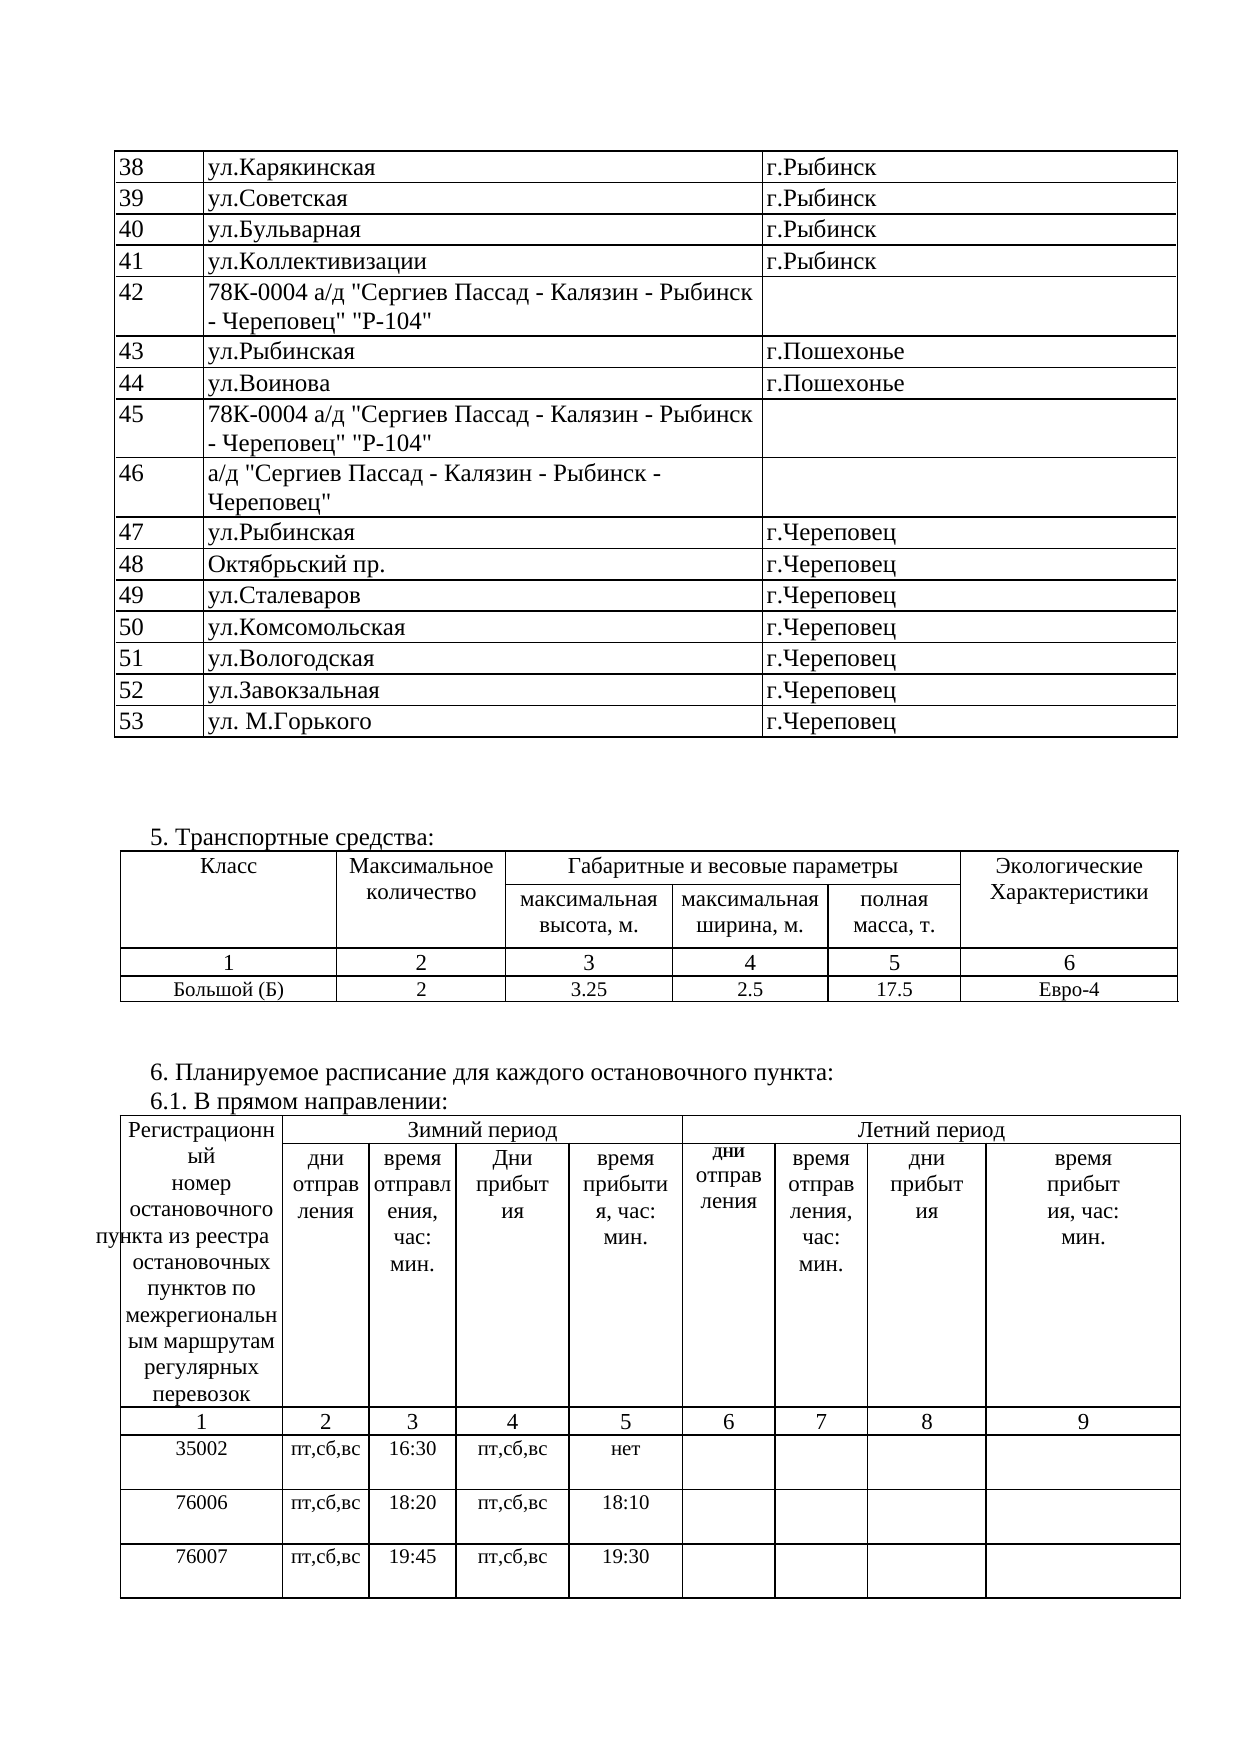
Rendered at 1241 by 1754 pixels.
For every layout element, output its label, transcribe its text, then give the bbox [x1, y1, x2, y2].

table_cell 45 [115, 399, 203, 457]
table_cell 2 [283, 1408, 368, 1434]
table_cell ул.Вологодская [204, 643, 762, 673]
table_cell г.Череповец [763, 579, 1177, 610]
table_cell 2 [337, 949, 505, 975]
table_cell 38 [115, 152, 203, 181]
table_cell г.Череповец [763, 516, 1177, 547]
table_cell ул.Карякинская [204, 152, 762, 181]
table_cell 8 [868, 1408, 985, 1434]
table_cell ул.Сталеваров [204, 581, 762, 610]
table_cell время прибыти я, час: мин. [570, 1144, 682, 1406]
table_cell 4 [673, 949, 827, 975]
table_cell ул.Воинова [204, 368, 762, 398]
table_cell 49 [115, 580, 203, 610]
table_cell Большой (Б) [121, 977, 336, 1001]
table_header Максимальное количество [337, 852, 505, 947]
table_cell [987, 1545, 1180, 1597]
table_cell [683, 1545, 774, 1597]
table_cell пт,сб,вс [283, 1436, 368, 1488]
table_cell ул. М.Горького [204, 706, 762, 736]
table_cell 76007 [121, 1545, 282, 1597]
table_cell 35002 [121, 1436, 282, 1488]
text 6. Планируемое расписание для каждого остановочного пункта: [150, 1057, 1090, 1086]
table_cell 40 [115, 214, 203, 244]
table_header Летний период [683, 1116, 1180, 1143]
table_cell 1 [121, 1408, 282, 1434]
table_cell 17.5 [829, 977, 960, 1001]
table_cell 78К-0004 а/д "Сергиев Пассад - Калязин - Рыбинск - Череповец" "Р-104" [204, 400, 762, 457]
table_cell максимальная ширина, м. [673, 885, 827, 947]
table_cell [776, 1436, 867, 1488]
table_cell 76006 [121, 1490, 282, 1543]
table_cell г.Пошехонье [763, 335, 1177, 366]
table_cell [868, 1436, 985, 1488]
table_cell ул.Коллективизации [204, 246, 762, 276]
table_cell [868, 1545, 985, 1597]
table_cell г.Череповец [763, 642, 1177, 673]
table_cell максимальная высота, м. [506, 885, 672, 947]
table_cell 47 [115, 517, 203, 547]
table_cell 5 [829, 949, 960, 975]
table_cell 78К-0004 а/д "Сергиев Пассад - Калязин - Рыбинск - Череповец" "Р-104" [204, 277, 762, 335]
table_cell дни прибыт ия [868, 1144, 985, 1406]
table_cell а/д "Сергиев Пассад - Калязин - Рыбинск - Череповец" [204, 458, 762, 516]
table_cell 18:10 [570, 1490, 682, 1543]
table_cell дни отправ ления [283, 1144, 368, 1406]
table_cell 2.5 [673, 977, 827, 1001]
table_cell 53 [115, 706, 203, 736]
table_cell г.Пошехонье [763, 366, 1177, 398]
table_cell ул.Советская [204, 183, 762, 213]
table_cell г.Рыбинск [763, 181, 1177, 213]
table_cell г.Череповец [763, 548, 1177, 579]
table_cell 48 [115, 549, 203, 579]
table_cell 39 [115, 183, 203, 213]
table_cell 42 [115, 277, 203, 335]
table_cell 19:30 [570, 1545, 682, 1597]
table_cell [776, 1490, 867, 1543]
table_cell 2 [337, 977, 505, 1001]
table_cell Дни прибыт ия [457, 1144, 568, 1406]
table_cell 4 [457, 1408, 568, 1434]
table_cell 3.25 [506, 977, 672, 1001]
table_cell 16:30 [370, 1436, 455, 1488]
table_cell ул.Бульварная [204, 215, 762, 244]
table_cell 46 [115, 458, 203, 516]
table_cell [776, 1545, 867, 1597]
table_cell 52 [115, 674, 203, 705]
table_cell 3 [506, 949, 672, 975]
table_header Класс [121, 852, 336, 947]
table_cell г.Рыбинск [763, 152, 1177, 181]
table_cell время отправ ления, час: мин. [776, 1144, 867, 1406]
table_cell 5 [570, 1408, 682, 1434]
table_cell 6 [961, 949, 1177, 975]
text 6.1. В прямом направлении: [150, 1086, 1090, 1115]
table_cell 51 [115, 643, 203, 673]
table_cell 41 [115, 245, 203, 276]
table_cell г.Рыбинск [763, 244, 1177, 276]
table_cell [987, 1436, 1180, 1488]
table_cell 44 [115, 368, 203, 398]
table_cell [987, 1490, 1180, 1543]
table_cell г.Череповец [763, 673, 1177, 705]
table_cell [763, 398, 1177, 457]
table_cell 19:45 [370, 1545, 455, 1597]
table_cell пт,сб,вс [283, 1490, 368, 1543]
table_cell 1 [121, 949, 336, 975]
table_cell г.Череповец [763, 705, 1177, 736]
table_cell Евро-4 [961, 977, 1177, 1001]
table_cell г.Рыбинск [763, 213, 1177, 244]
table_header Зимний период [283, 1116, 682, 1143]
table_cell 7 [776, 1408, 867, 1434]
table_cell пт,сб,вс [457, 1490, 568, 1543]
table_cell [683, 1490, 774, 1543]
table_cell [763, 457, 1177, 516]
table_cell 3 [370, 1408, 455, 1434]
table_cell ул.Комсомольская [204, 612, 762, 642]
table_cell [763, 276, 1177, 335]
table_cell 50 [115, 611, 203, 642]
table_header Экологические Характеристики [961, 852, 1177, 947]
table_cell пт,сб,вс [457, 1545, 568, 1597]
table_cell пт,сб,вс [457, 1436, 568, 1488]
table_cell 18:20 [370, 1490, 455, 1543]
table_cell Октябрьский пр. [204, 549, 762, 579]
table_cell [683, 1436, 774, 1488]
table_cell ДНИ отправ ления [683, 1144, 774, 1406]
table_cell нет [570, 1436, 682, 1488]
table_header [121, 1116, 282, 1406]
table_cell 9 [987, 1408, 1180, 1434]
table_cell 43 [115, 336, 203, 366]
table_cell ул.Рыбинская [204, 337, 762, 366]
table_cell ул.Завокзальная [204, 675, 762, 705]
table_header Габаритные и весовые параметры [506, 852, 960, 884]
table_cell время отправл ения, час: мин. [370, 1144, 455, 1406]
table_cell ул.Рыбинская [204, 518, 762, 547]
table_cell 6 [683, 1408, 774, 1434]
table_cell г.Череповец [763, 610, 1177, 642]
table_cell [868, 1490, 985, 1543]
table_cell пт,сб,вс [283, 1545, 368, 1597]
table_cell время прибыт ия, час: мин. [987, 1144, 1180, 1406]
table_cell полная масса, т. [829, 885, 960, 947]
text 5. Транспортные средства: [150, 822, 1090, 850]
